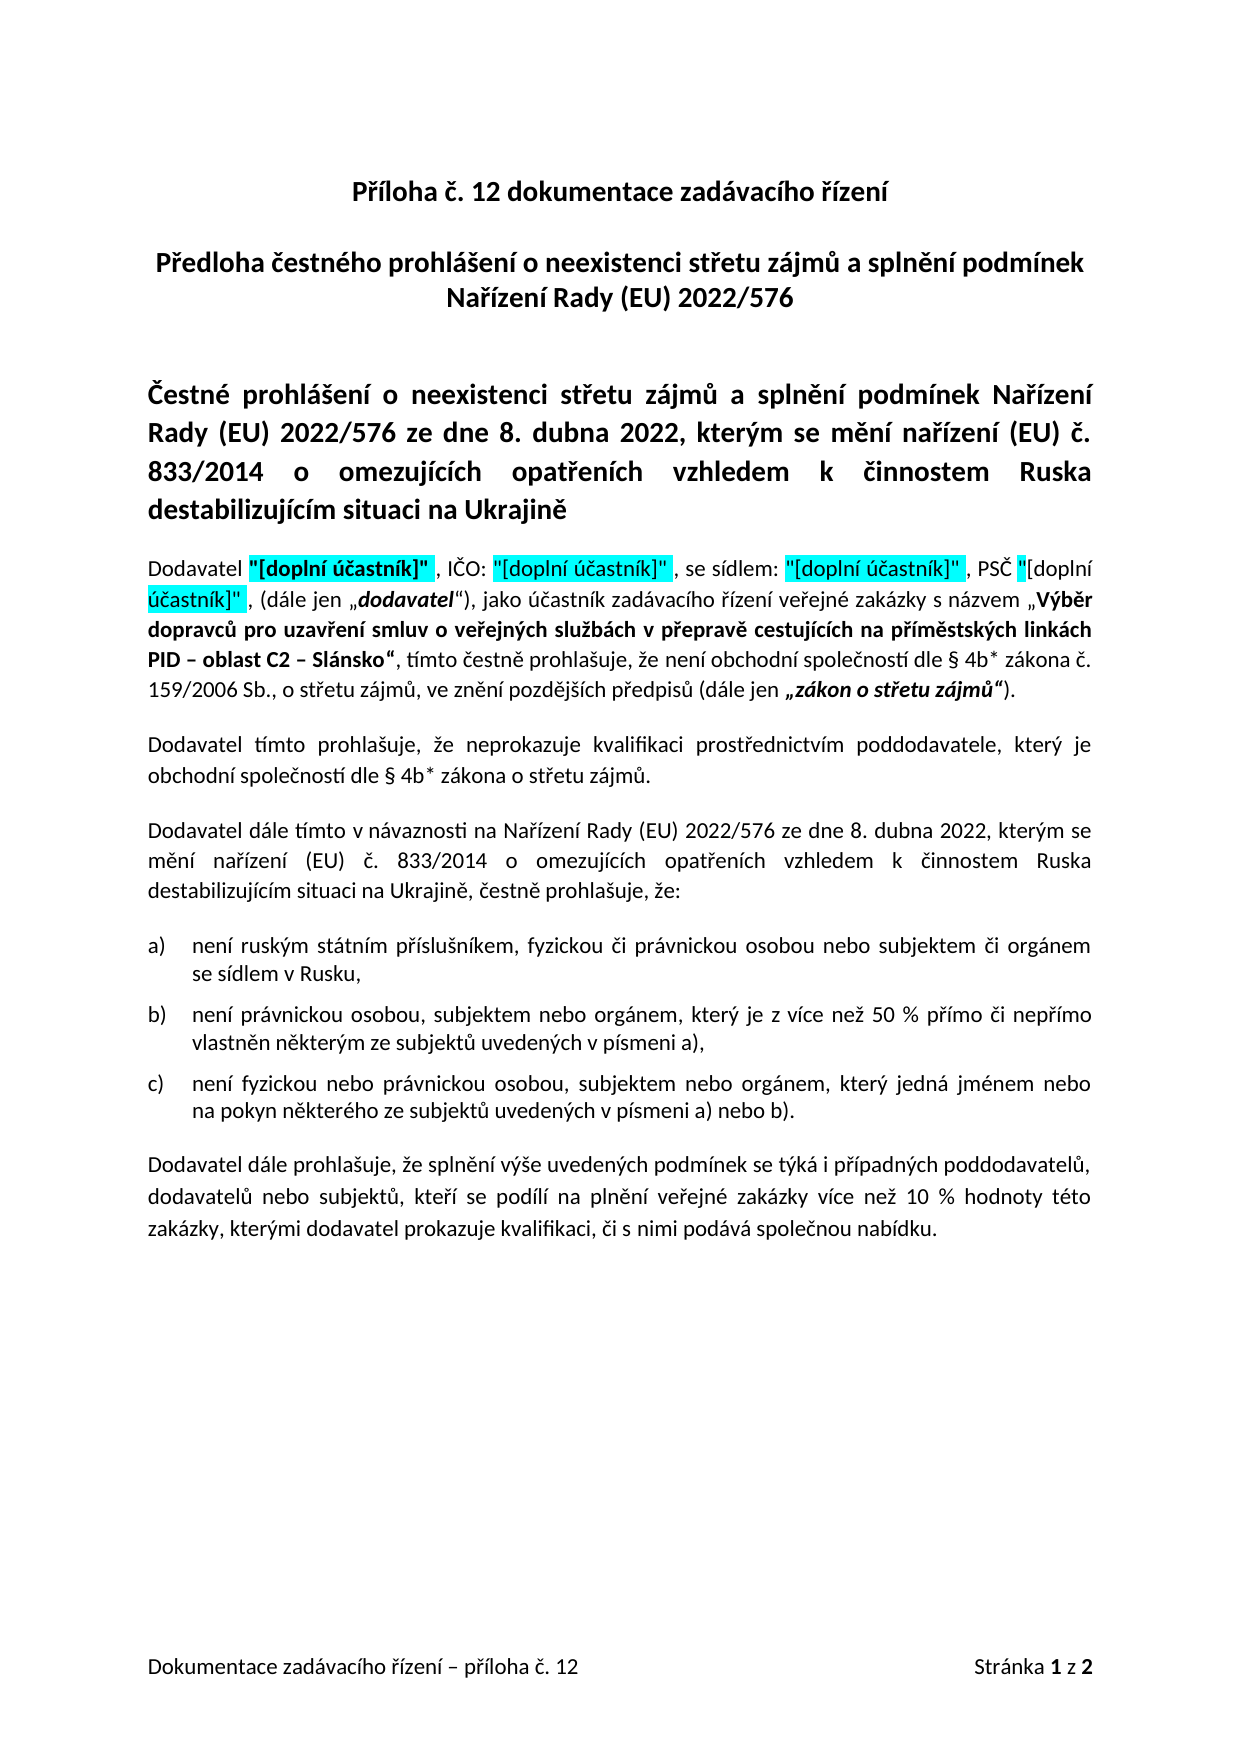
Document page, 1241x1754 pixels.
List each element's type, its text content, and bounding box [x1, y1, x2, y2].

list není fyzickou nebo právnickou osobou, subjektem nebo orgánem, který jedná jménem nebo na pokyn některého ze subjektů uvedených v písmeni a) nebo b). [148, 1069, 1093, 1125]
text Čestné prohlášení o neexistenci střetu zájmů a splnění podmínek Nařízení Rady (EU) 2022/576 ze dne 8. dubna 2022, kterým se mění nařízení (EU) č. 833/2014 o omezujících opatřeních vzhledem k činnostem Ruska destabilizujícím situaci na Ukrajině [148, 376, 1093, 527]
text Dodavatel dále prohlašuje, že splnění výše uvedených podmínek se týká i případných poddodavatelů, dodavatelů nebo subjektů, kteří se podílí na plnění veřejné zakázky více než 10 % hodnoty této zakázky, kterými dodavatel prokazuje kvalifikaci, či s nimi podává společnou nabídku. [148, 1150, 1093, 1242]
list není ruským státním příslušníkem, fyzickou či právnickou osobou nebo subjektem či orgánem se sídlem v Rusku, [148, 932, 1093, 988]
list není právnickou osobou, subjektem nebo orgánem, který je z více než 50 % přímo či nepřímo vlastněn některým ze subjektů uvedených v písmeni a), [148, 1000, 1093, 1056]
text Dodavatel tímto prohlašuje, že neprokazuje kvalifikaci prostřednictvím poddodavatele, který je obchodní společností dle § 4b* zákona o střetu zájmů. [148, 731, 1093, 789]
text Předloha čestného prohlášení o neexistenci střetu zájmů a splnění podmínek Nařízení Rady (EU) 2022/576 [148, 244, 1093, 315]
text Dodavatel dále tímto v návaznosti na Nařízení Rady (EU) 2022/576 ze dne 8. dubna 2022, kterým se mění nařízení (EU) č. 833/2014 o omezujících opatřeních vzhledem k činnostem Ruska destabilizujícím situaci na Ukrajině, čestně prohlašuje, že: [148, 816, 1093, 904]
text Příloha č. 12 dokumentace zadávacího řízení [148, 173, 1093, 208]
text Dodavatel , IČO: , se sídlem: , PSČ , (dále jen „dodavatel“), jako účastník zadávacího řízení veřejné zakázky s názvem „Výběr dopravců pro uzavření smluv o veřejných službách v přepravě cestujících na příměstských linkách PID – oblast C2 – Slánsko“, tímto čestně prohlašuje, že není obchodní společností dle § 4b* zákona č. 159/2006 Sb., o střetu zájmů, ve znění pozdějších předpisů (dále jen „zákon o střetu zájmů“). [148, 554, 1093, 703]
